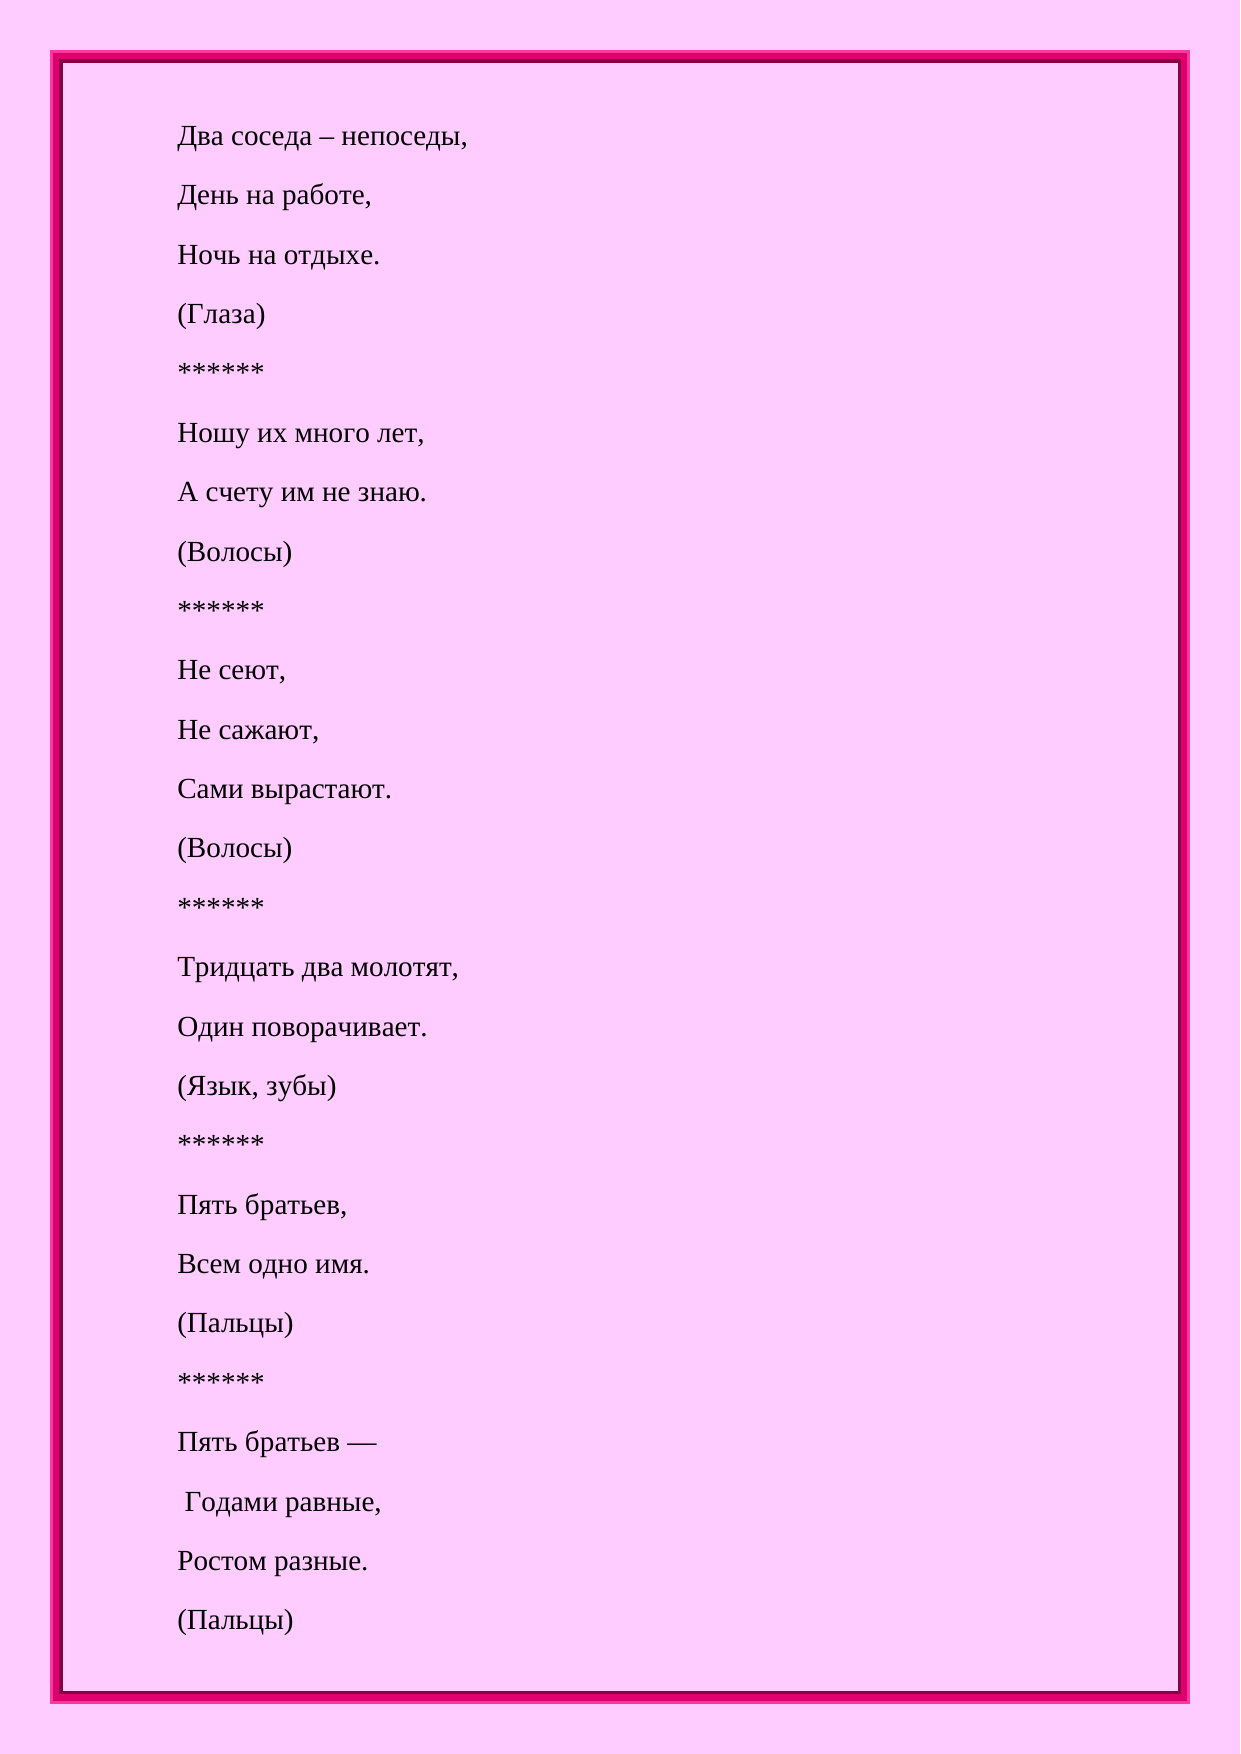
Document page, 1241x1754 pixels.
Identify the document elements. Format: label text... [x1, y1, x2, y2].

text А счету им не знаю. [177, 474, 1152, 508]
text (Пальцы) [177, 1306, 1152, 1339]
text Сами вырастают. [177, 771, 1152, 805]
text Два соседа – непоседы, [177, 118, 1152, 152]
text ****** [177, 1127, 1152, 1161]
text День на работе, [177, 177, 1152, 211]
text Ростом разные. [177, 1543, 1152, 1577]
text (Язык, зубы) [177, 1068, 1152, 1102]
text Не сажают, [177, 712, 1152, 745]
text (Глаза) [177, 296, 1152, 330]
text Не сеют, [177, 652, 1152, 686]
text ****** [177, 890, 1152, 923]
text (Волосы) [177, 534, 1152, 567]
text Один поворачивает. [177, 1009, 1152, 1042]
text ****** [177, 356, 1152, 389]
text Ночь на отдыхе. [177, 237, 1152, 270]
text Пять братьев, [177, 1187, 1152, 1220]
text Годами равные, [177, 1484, 1152, 1517]
text Ношу их много лет, [177, 415, 1152, 448]
text ****** [177, 593, 1152, 627]
text ****** [177, 1365, 1152, 1398]
text (Волосы) [177, 831, 1152, 864]
text Всем одно имя. [177, 1246, 1152, 1280]
text Пять братьев — [177, 1424, 1152, 1458]
text (Пальцы) [177, 1602, 1152, 1636]
text Тридцать два молотят, [177, 949, 1152, 983]
